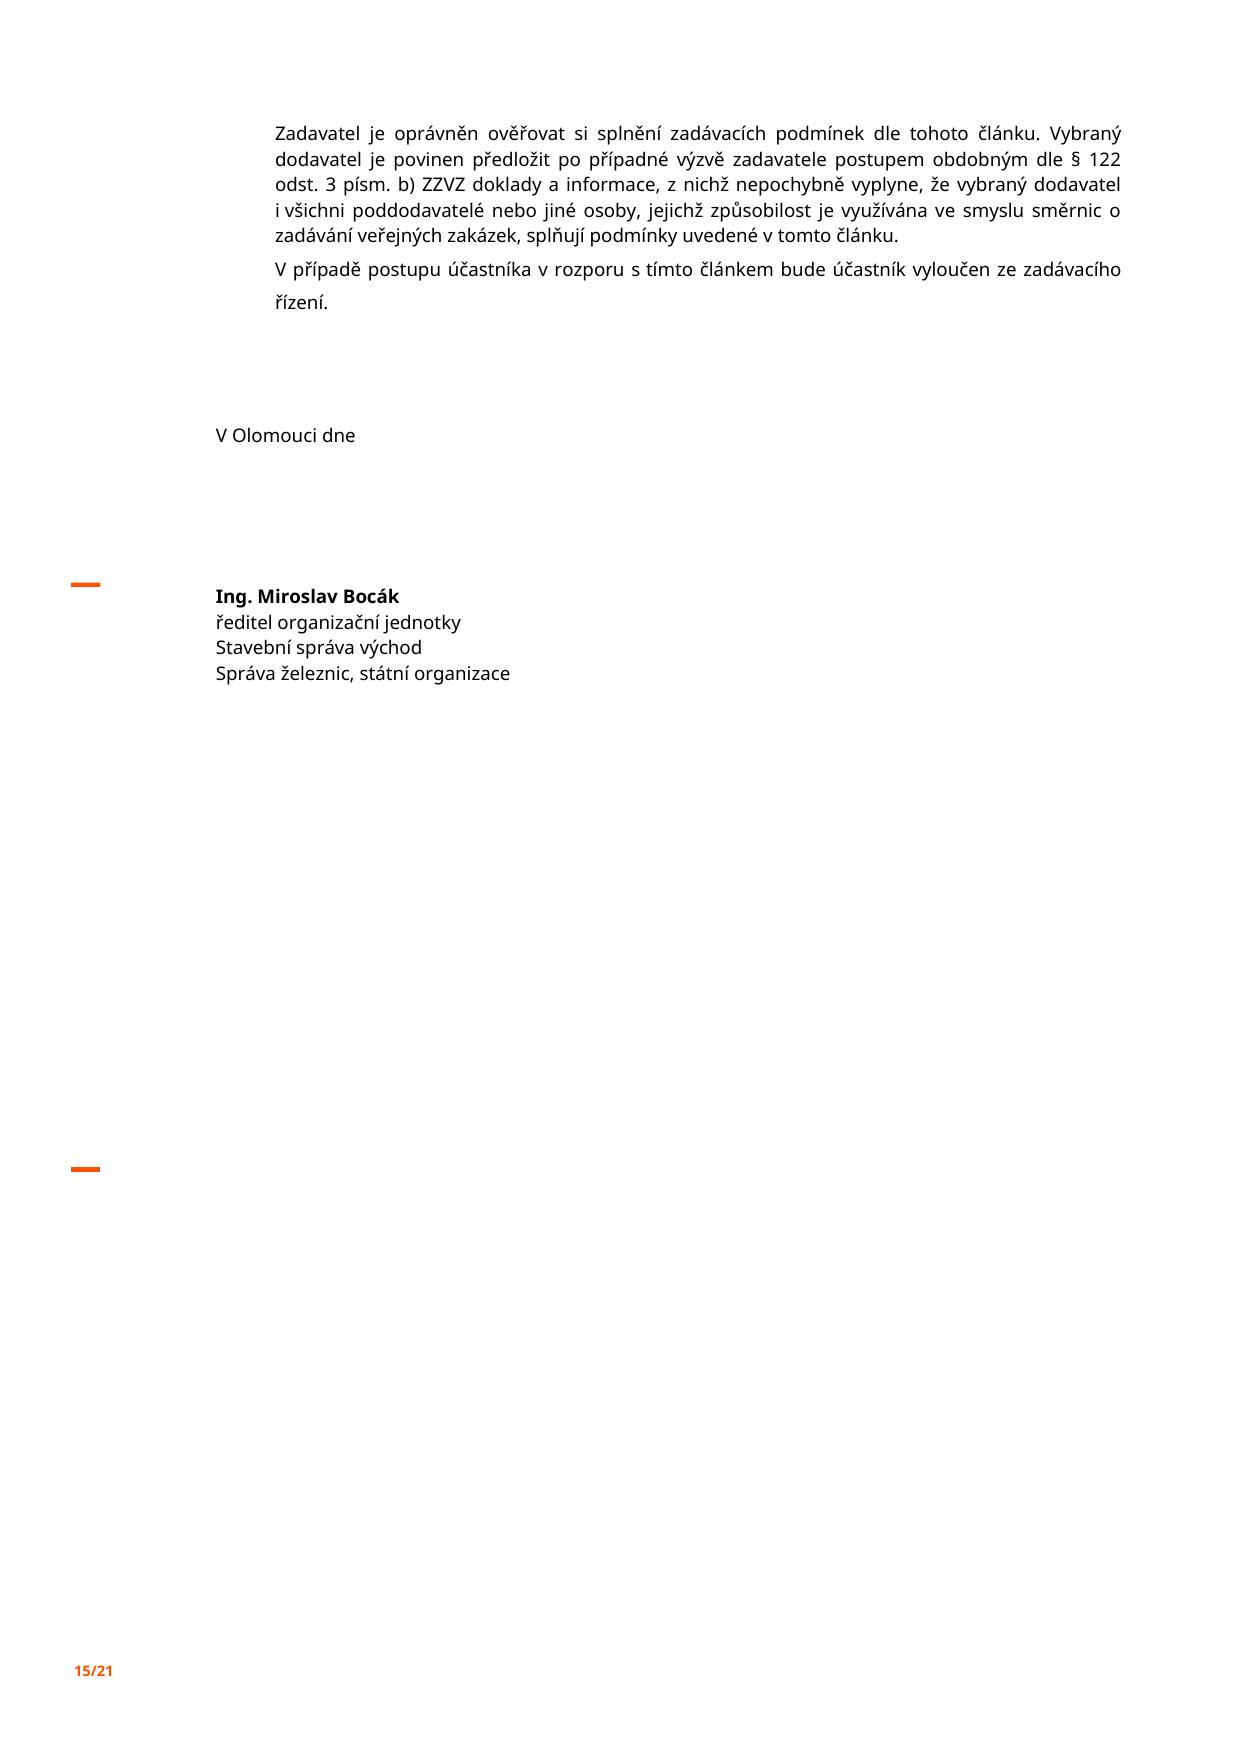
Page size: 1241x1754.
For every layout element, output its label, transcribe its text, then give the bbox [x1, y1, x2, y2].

text Zadavatel je oprávněn ověřovat si splnění zadávacích podmínek dle tohoto článku. Vybraný dodavatel je povinen předložit po případné výzvě zadavatele postupem obdobným dle § 122 odst. 3 písm. b) ZZVZ doklady a informace, z nichž nepochybně vyplyne, že vybraný dodavatel i všichni poddodavatelé nebo jiné osoby, jejichž způsobilost je využívána ve smyslu směrnic o zadávání veřejných zakázek, splňují podmínky uvedené v tomto článku. [275, 121, 1122, 248]
text ředitel organizační jednotky [216, 609, 1122, 635]
text V Olomouci dne [216, 415, 1122, 448]
text Stavební správa východ [216, 635, 1122, 660]
text Správa železnic, státní organizace [216, 660, 1122, 686]
text Ing. Miroslav Bocák [216, 584, 1122, 609]
text V případě postupu účastníka v rozporu s tímto článkem bude účastník vyloučen ze zadávacího řízení. [275, 248, 1122, 315]
